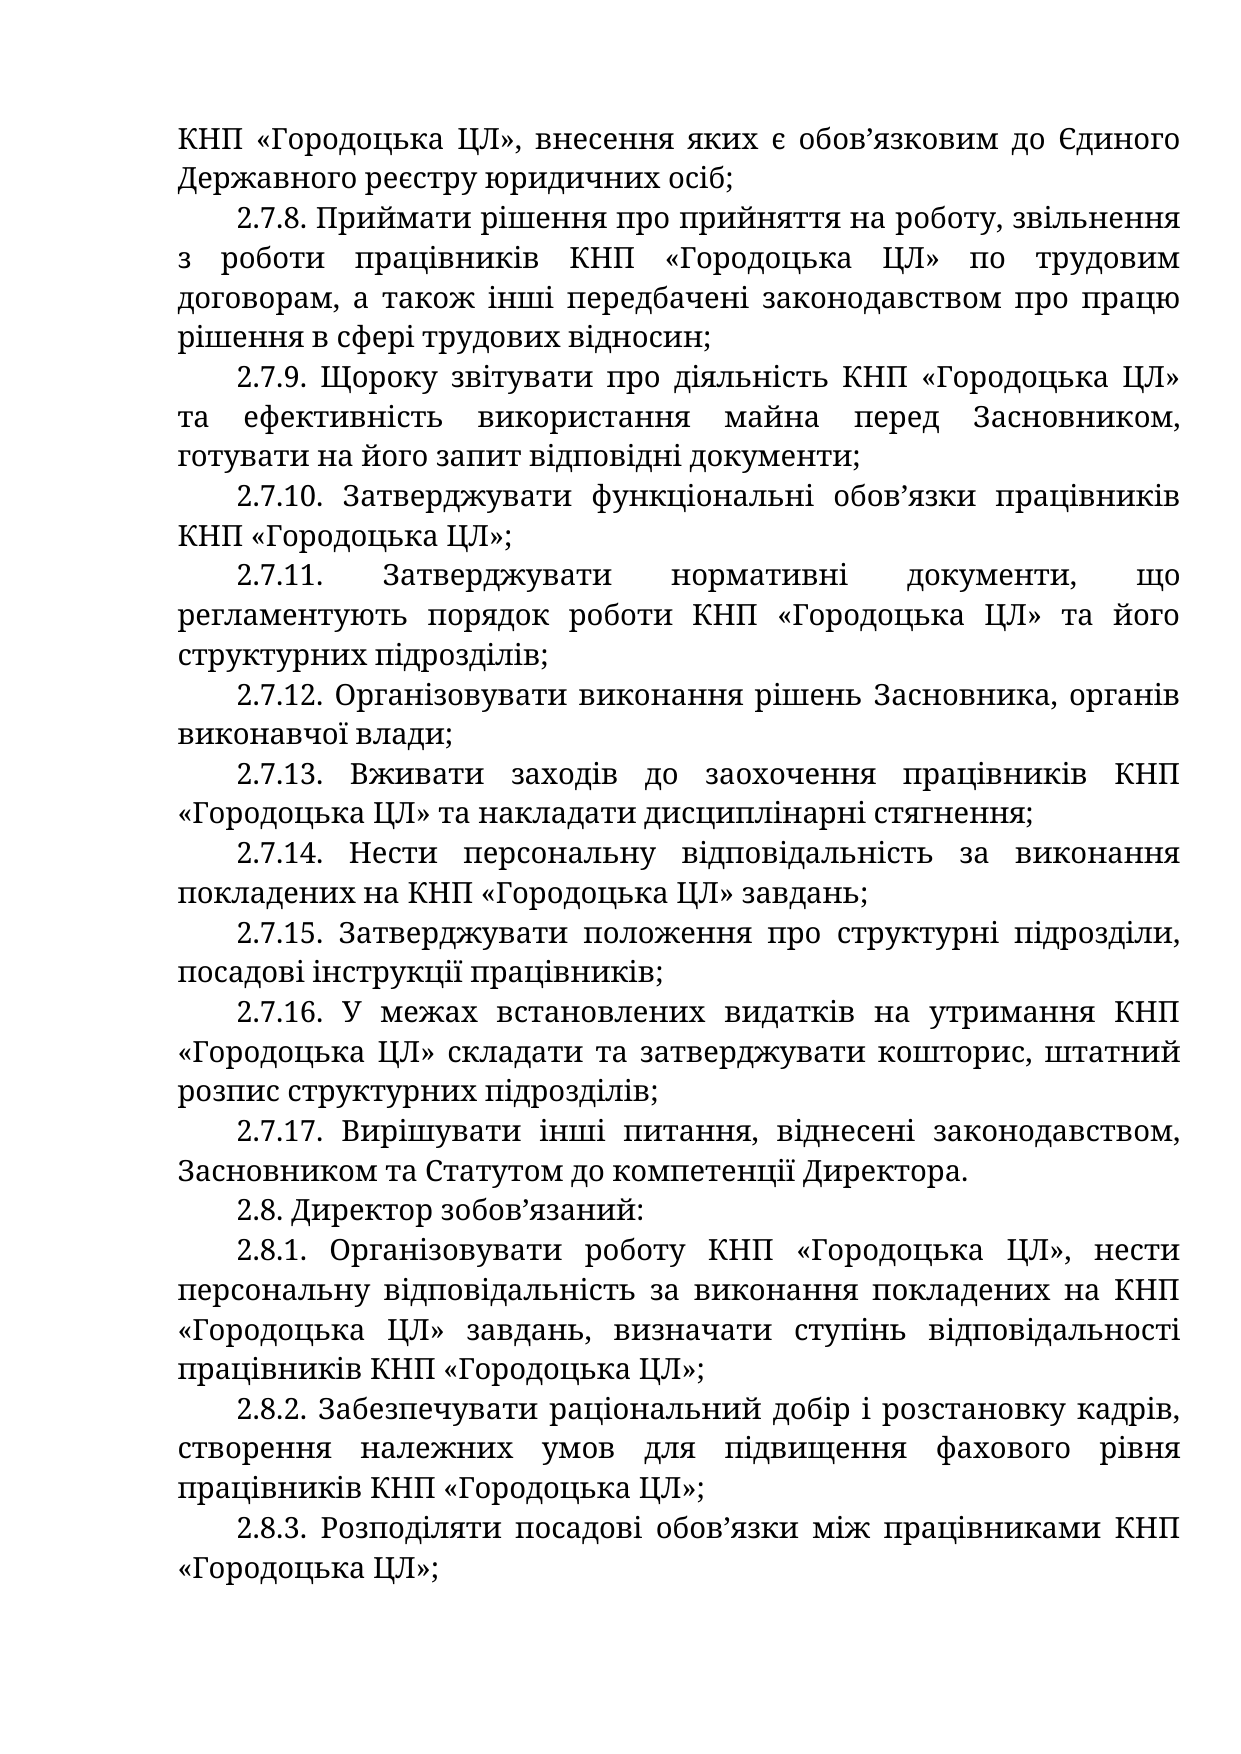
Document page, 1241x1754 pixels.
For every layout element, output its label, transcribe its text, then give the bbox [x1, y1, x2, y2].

text 2.8. Директор зобов’язаний: [177, 1190, 1181, 1229]
text 2.7.15. Затверджувати положення про структурні підрозділи, посадові інструкції працівників; [177, 912, 1181, 991]
text 2.7.12. Організовувати виконання рішень Засновника, органів виконавчої влади; [177, 674, 1181, 753]
text 2.7.8. Приймати рішення про прийняття на роботу, звільнення з роботи працівників КНП «Городоцька ЦЛ» по трудовим договорам, а також інші передбачені законодавством про працю рішення в сфері трудових відносин; [177, 197, 1181, 356]
text 2.7.14. Нести персональну відповідальність за виконання покладених на КНП «Городоцька ЦЛ» завдань; [177, 832, 1181, 912]
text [177, 118, 1181, 197]
text 2.7.13. Вживати заходів до заохочення працівників КНП «Городоцька ЦЛ» та накладати дисциплінарні стягнення; [177, 753, 1181, 832]
text 2.8.3. Розподіляти посадові обов’язки між працівниками КНП «Городоцька ЦЛ»; [177, 1507, 1181, 1587]
text 2.7.10. Затверджувати функціональні обов’язки працівників КНП «Городоцька ЦЛ»; [177, 475, 1181, 555]
text 2.7.16. У межах встановлених видатків на утримання КНП «Городоцька ЦЛ» складати та затверджувати кошторис, штатний розпис структурних підрозділів; [177, 991, 1181, 1110]
text 2.7.11. Затверджувати нормативні документи, що регламентують порядок роботи КНП «Городоцька ЦЛ» та його структурних підрозділів; [177, 555, 1181, 674]
text 2.7.17. Вирішувати інші питання, віднесені законодавством, Засновником та Статутом до компетенції Директора. [177, 1110, 1181, 1190]
text 2.7.9. Щороку звітувати про діяльність КНП «Городоцька ЦЛ» та ефективність використання майна перед Засновником, готувати на його запит відповідні документи; [177, 356, 1181, 475]
text 2.8.2. Забезпечувати раціональний добір і розстановку кадрів, створення належних умов для підвищення фахового рівня працівників КНП «Городоцька ЦЛ»; [177, 1388, 1181, 1507]
text 2.8.1. Організовувати роботу КНП «Городоцька ЦЛ», нести персональну відповідальність за виконання покладених на КНП «Городоцька ЦЛ» завдань, визначати ступінь відповідальності працівників КНП «Городоцька ЦЛ»; [177, 1229, 1181, 1388]
